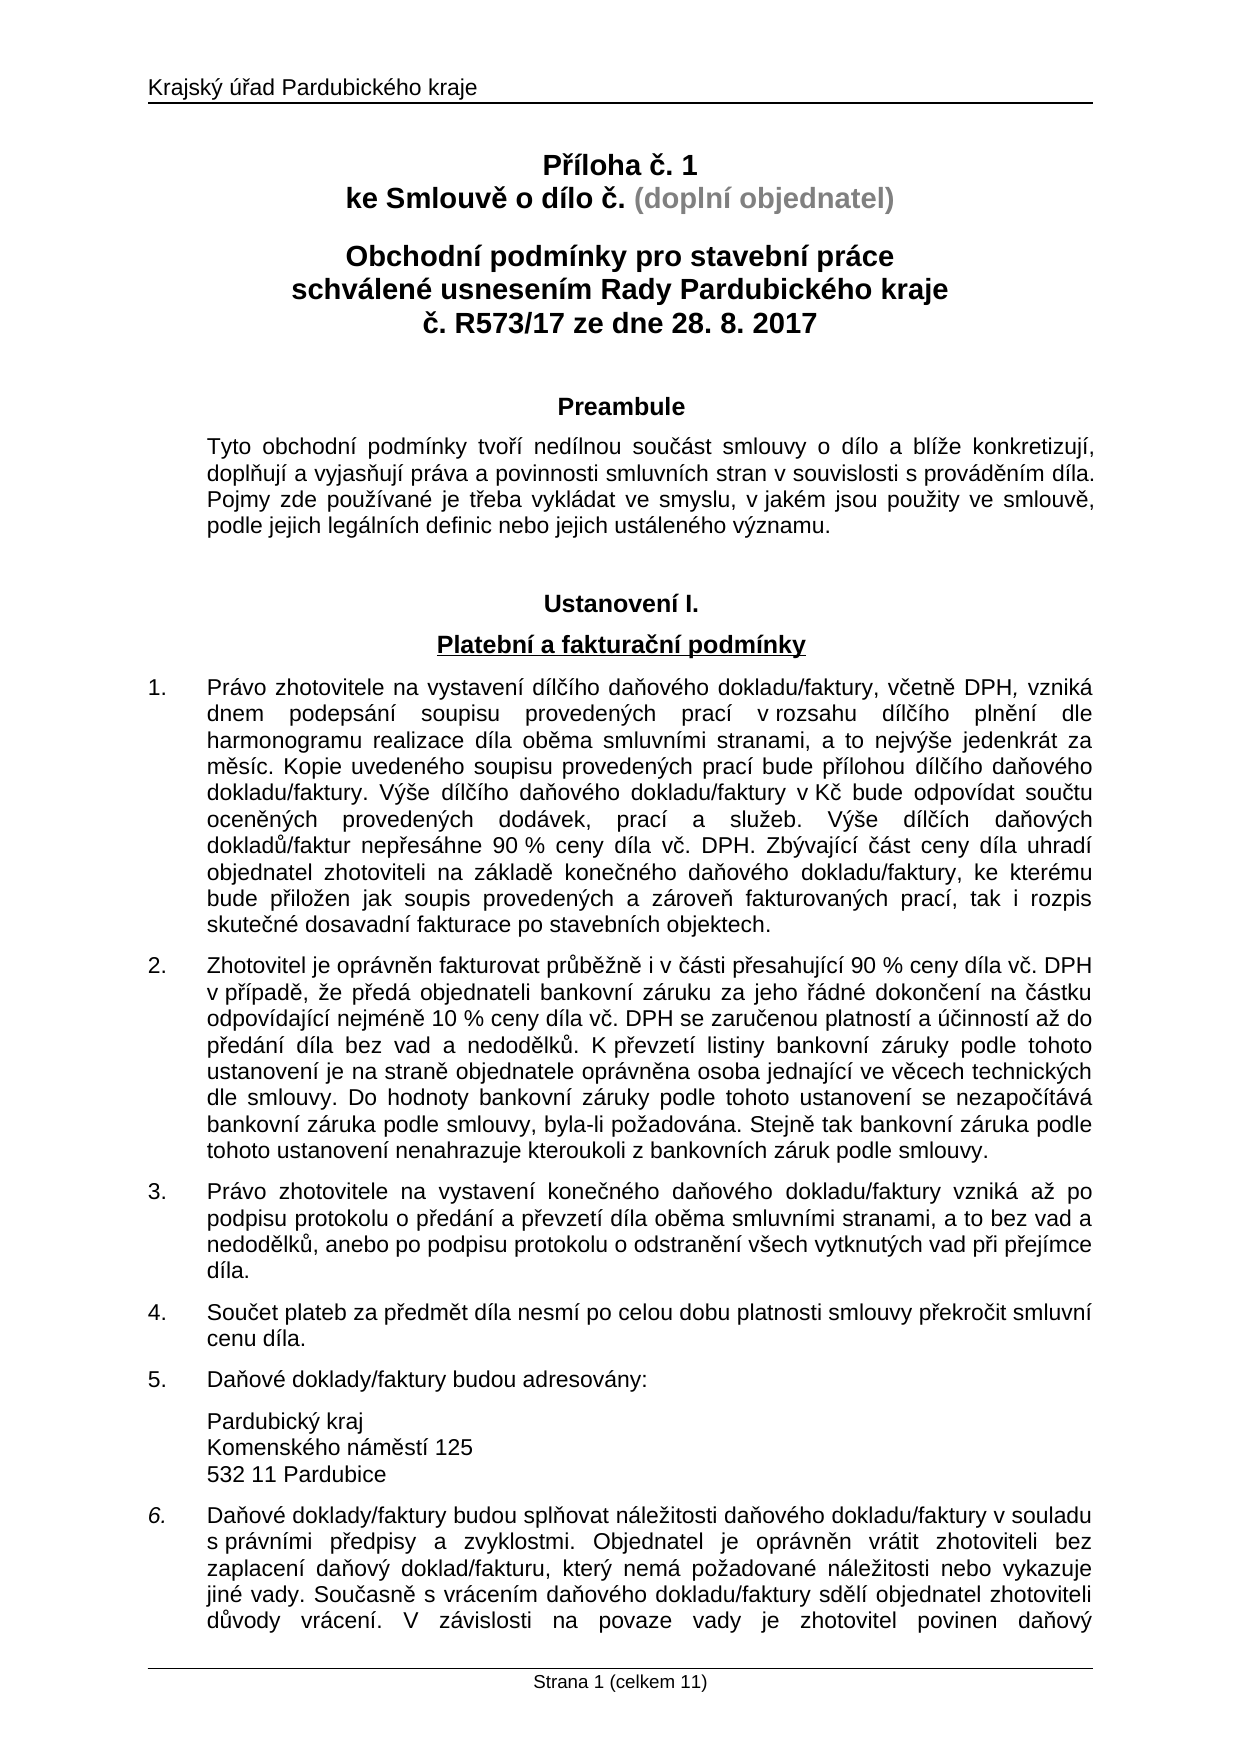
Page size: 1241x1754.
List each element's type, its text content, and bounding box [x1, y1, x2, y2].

text 532 11 Pardubice [207, 1461, 1093, 1487]
list Právo zhotovitele na vystavení dílčího daňového dokladu/faktury, včetně DPH, vzniká dnem podepsání soupisu provedených prací v rozsahu dílčího plnění dle harmonogramu realizace díla oběma smluvními stranami, a to nejvýše jedenkrát za měsíc. Kopie uvedeného soupisu provedených prací bude přílohou dílčího daňového dokladu/faktury. Výše dílčího daňového dokladu/faktury v Kč bude odpovídat součtu oceněných provedených dodávek, prací a služeb. Výše dílčích daňových dokladů/faktur nepřesáhne 90 % ceny díla vč. DPH. Zbývající část ceny díla uhradí objednatel zhotoviteli na základě konečného daňového dokladu/faktury, ke kterému bude přiložen jak soupis provedených a zároveň fakturovaných prací, tak i rozpis skutečné dosavadní fakturace po stavebních objektech. [148, 674, 1093, 937]
text Komenského náměstí 125 [207, 1434, 1093, 1461]
text ke Smlouvě o dílo č. (doplní objednatel) [148, 181, 1093, 215]
list Součet plateb za předmět díla nesmí po celou dobu platnosti smlouvy překročit smluvní cenu díla. [148, 1299, 1093, 1351]
text Příloha č. 1 [148, 148, 1093, 181]
text Preambule [148, 392, 1095, 421]
list Daňové doklady/faktury budou adresovány: [148, 1366, 1093, 1393]
list Právo zhotovitele na vystavení konečného daňového dokladu/faktury vzniká až po podpisu protokolu o předání a převzetí díla oběma smluvními stranami, a to bez vad a nedodělků, anebo po podpisu protokolu o odstranění všech vytknutých vad při přejímce díla. [148, 1178, 1093, 1284]
text Obchodní podmínky pro stavební práce schválené usnesením Rady Pardubického kraje č. R573/17 ze dne 28. 8. 2017 [148, 239, 1093, 339]
text Ustanovení I. [148, 589, 1095, 618]
text Tyto obchodní podmínky tvoří nedílnou součást smlouvy o dílo a blíže konkretizují, doplňují a vyjasňují práva a povinnosti smluvních stran v souvislosti s prováděním díla. Pojmy zde používané je třeba vykládat ve smyslu, v jakém jsou použity ve smlouvě, podle jejich legálních definic nebo jejich ustáleného významu. [207, 433, 1095, 539]
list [148, 1502, 1093, 1634]
text Pardubický kraj [207, 1408, 1093, 1434]
list Zhotovitel je oprávněn fakturovat průběžně i v části přesahující 90 % ceny díla vč. DPH v případě, že předá objednateli bankovní záruku za jeho řádné dokončení na částku odpovídající nejméně 10 % ceny díla vč. DPH se zaručenou platností a účinností až do předání díla bez vad a nedodělků. K převzetí listiny bankovní záruky podle tohoto ustanovení je na straně objednatele oprávněna osoba jednající ve věcech technických dle smlouvy. Do hodnoty bankovní záruky podle tohoto ustanovení se nezapočítává bankovní záruka podle smlouvy, byla-li požadována. Stejně tak bankovní záruka podle tohoto ustanovení nenahrazuje kteroukoli z bankovních záruk podle smlouvy. [148, 952, 1093, 1163]
text Platební a fakturační podmínky [148, 630, 1095, 659]
